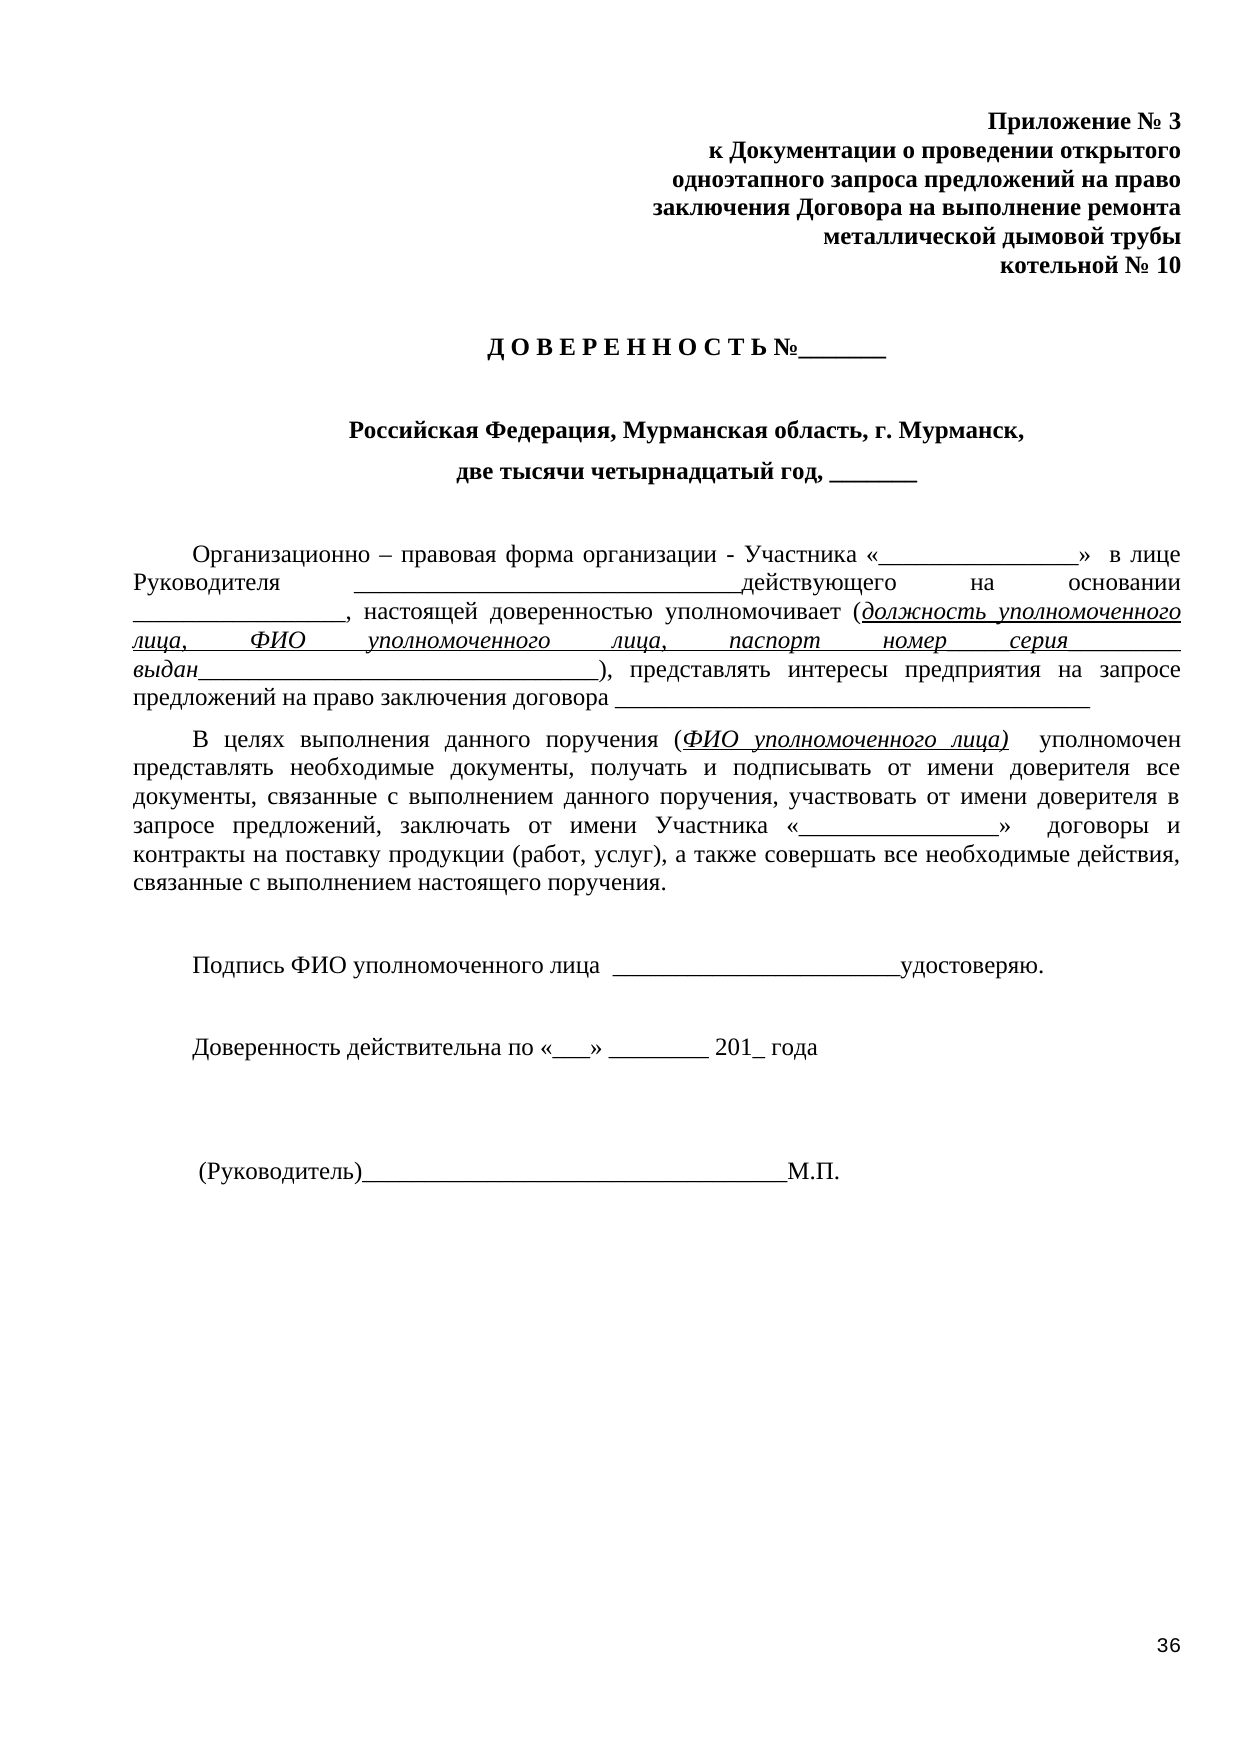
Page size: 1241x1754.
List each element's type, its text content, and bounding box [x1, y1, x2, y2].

text Организационно – правовая форма организации - Участника «________________» в лице Руководителя _______________________________действующего на основании _________________, настоящей доверенностью уполномочивает (должность уполномоченного лица, ФИО уполномоченного лица, паспорт номер_____серия_________ выдан________________________________), представлять интересы предприятия на запросе предложений на право заключения договора ______________________________________ [133, 651, 1181, 711]
text (Руководитель)__________________________________М.П. [133, 1156, 1181, 1185]
text Д О В Е Р Е Н Н О С Т Ь №_______ [133, 332, 1181, 361]
text В целях выполнения данного поручения (ФИО уполномоченного лица) уполномочен представлять необходимые документы, получать и подписывать от имени доверителя все документы, связанные с выполнением данного поручения, участвовать от имени доверителя в запросе предложений, заключать от имени Участника «________________» договоры и контракты на поставку продукции (работ, услуг), а также совершать все необходимые действия, связанные с выполнением настоящего поручения. [133, 724, 1181, 896]
text Российская Федерация, Мурманская область, г. Мурманск, [133, 415, 1181, 444]
text заключения Договора на выполнение ремонта [133, 192, 1181, 221]
text Приложение № 3 [133, 106, 1181, 135]
text Подпись ФИО уполномоченного лица _______________________удостоверяю. [133, 950, 1181, 979]
text Доверенность действительна по «___» ________ 201_ года [133, 1032, 1181, 1061]
text к Документации о проведении открытого [133, 135, 1181, 164]
text металлической дымовой трубы [133, 221, 1181, 250]
text две тысячи четырнадцатый год, _______ [133, 456, 1181, 485]
text одноэтапного запроса предложений на право [133, 164, 1181, 192]
text котельной № 10 [133, 250, 1181, 279]
text Организационно – правовая форма организации - Участника «________________» в лице Руководителя _______________________________действующего на основании _________________, настоящей доверенностью уполномочивает (должность уполномоченного лица, ФИО уполномоченного лица, паспорт номер_____серия_________ выдан________________________________), представлять интересы предприятия на запросе предложений на право заключения договора ______________________________________ [133, 539, 1181, 650]
